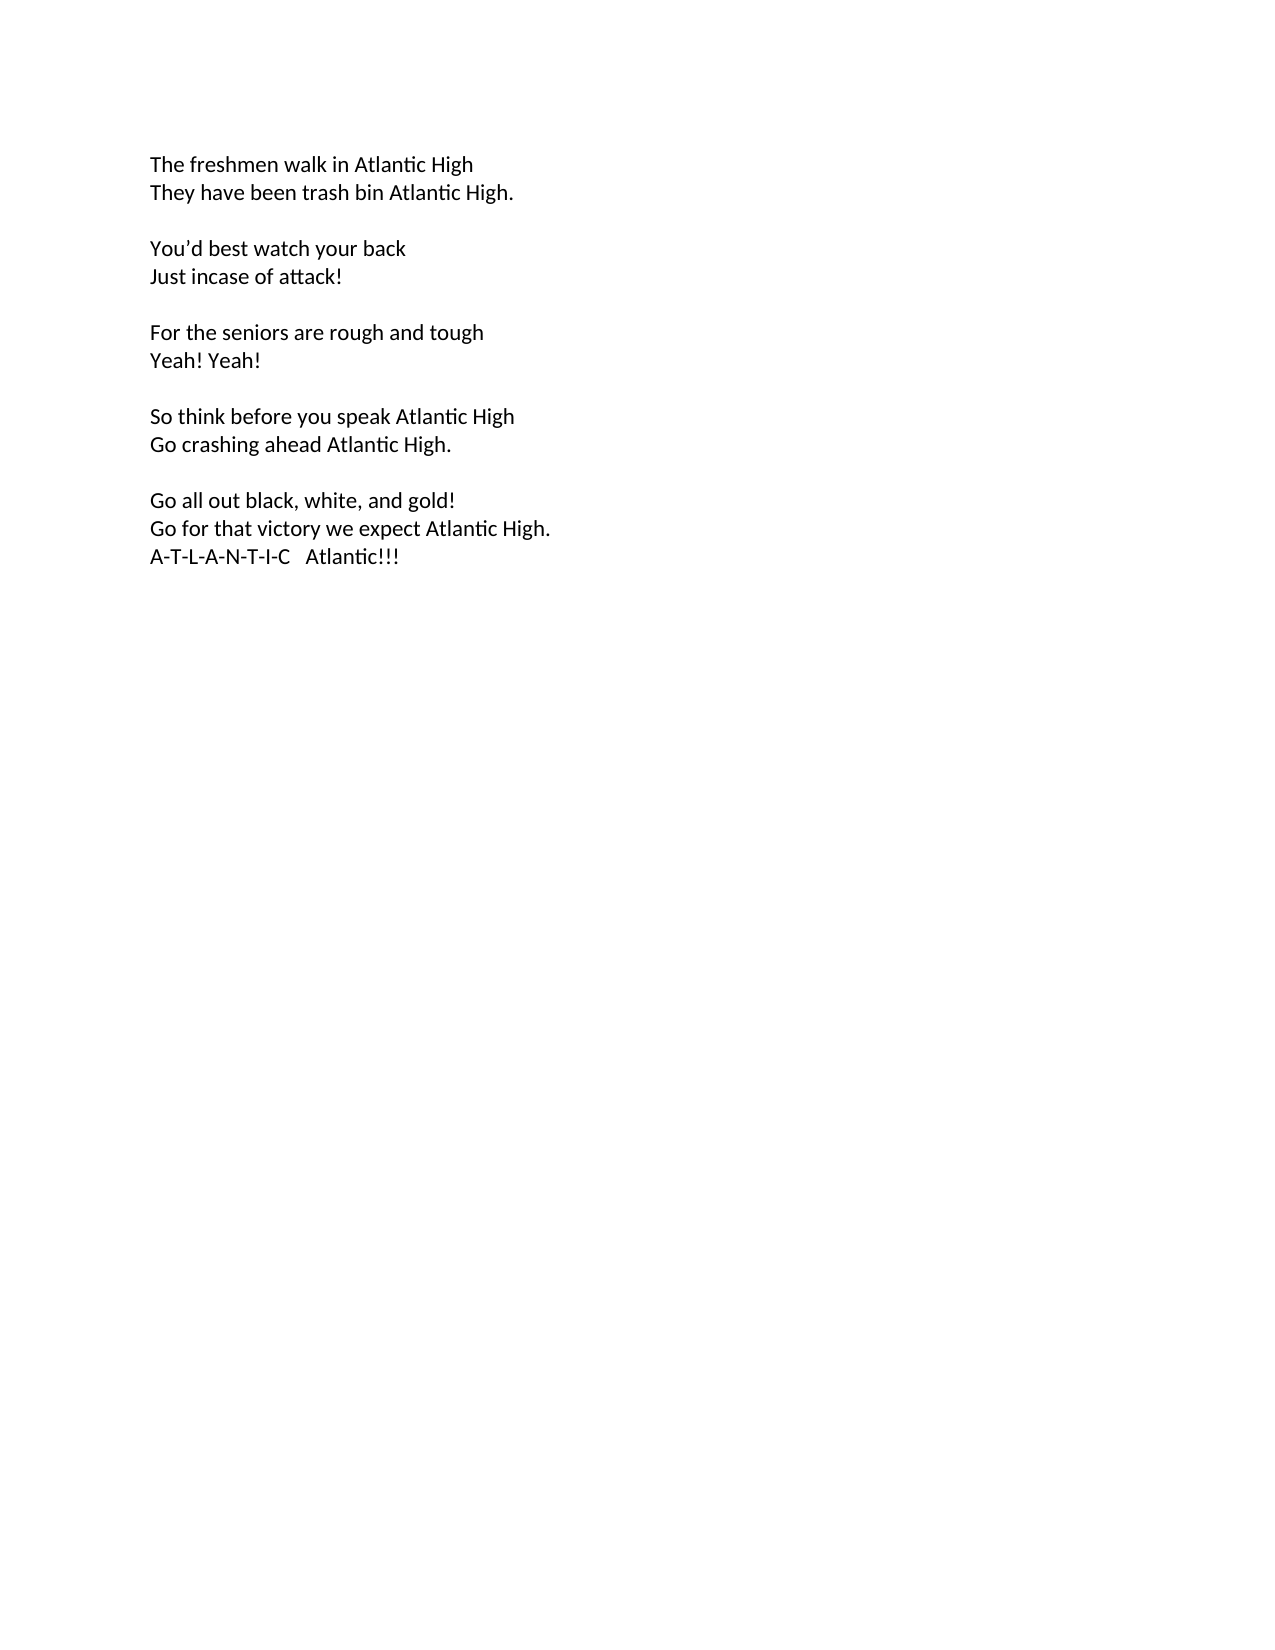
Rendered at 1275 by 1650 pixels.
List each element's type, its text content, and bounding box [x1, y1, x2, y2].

text You’d best watch your back [150, 234, 1125, 262]
text Go all out black, white, and gold! [150, 486, 1125, 514]
text For the seniors are rough and tough [150, 318, 1125, 346]
text Just incase of attack! [150, 262, 1125, 290]
text Go crashing ahead Atlantic High. [150, 430, 1125, 458]
text The freshmen walk in Atlantic High [150, 150, 1125, 178]
text Go for that victory we expect Atlantic High. [150, 514, 1125, 542]
text Yeah! Yeah! [150, 346, 1125, 374]
text A-T-L-A-N-T-I-C Atlantic!!! [150, 542, 1125, 570]
text They have been trash bin Atlantic High. [150, 178, 1125, 206]
text So think before you speak Atlantic High [150, 402, 1125, 430]
